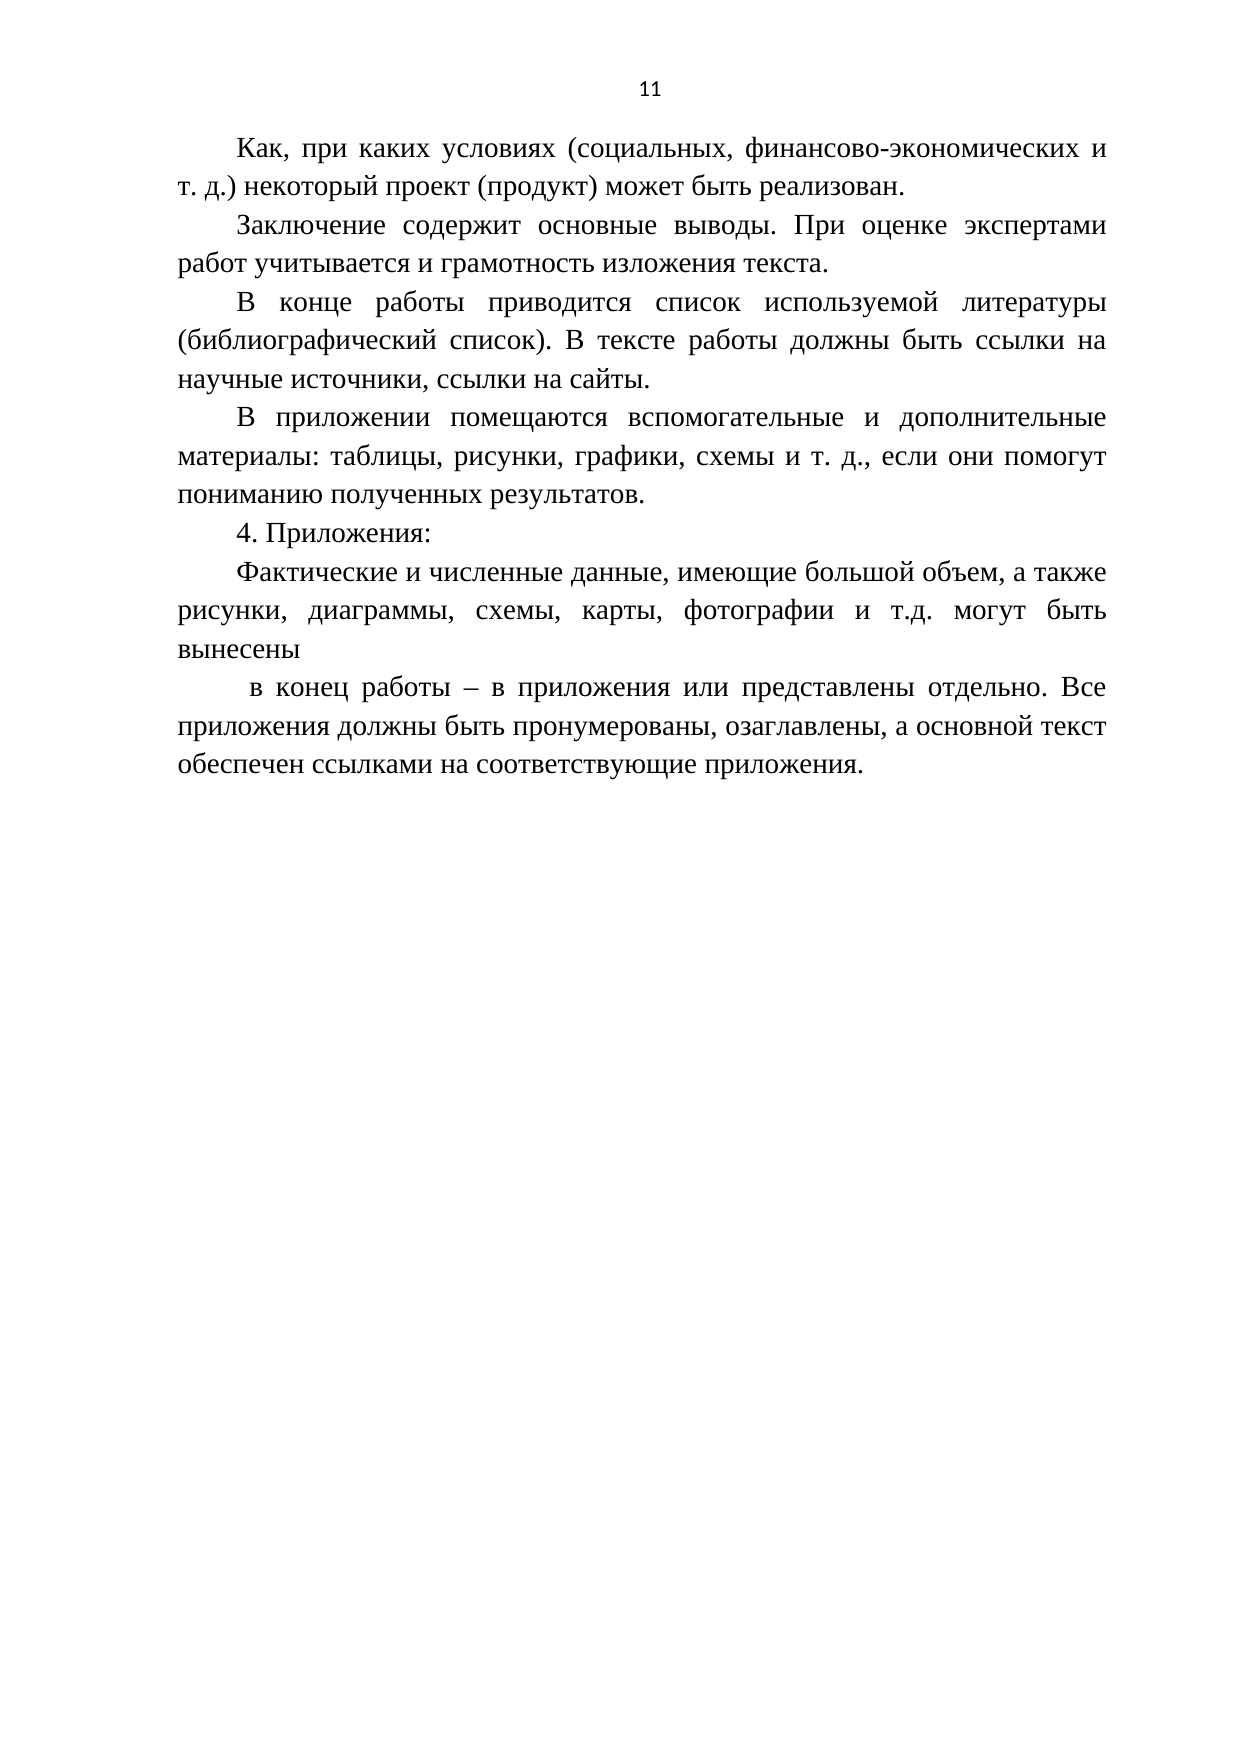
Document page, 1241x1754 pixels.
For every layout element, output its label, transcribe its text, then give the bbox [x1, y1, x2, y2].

text Как, при каких условиях (социальных, финансово-экономических и т. д.) некоторый проект (продукт) может быть реализован. [177, 130, 1107, 202]
text В приложении помещаются вспомогательные и дополнительные материалы: таблицы, рисунки, графики, схемы и т. д., если они помогут пониманию полученных результатов. [177, 399, 1107, 510]
text в конец работы – в приложения или представлены отдельно. Все приложения должны быть пронумерованы, озаглавлены, а основной текст обеспечен ссылками на соответствующие приложения. [177, 669, 1107, 780]
text В конце работы приводится список используемой литературы (библиографический список). В тексте работы должны быть ссылки на научные источники, ссылки на сайты. [177, 284, 1107, 394]
text 4. Приложения: [177, 515, 1107, 549]
text Фактические и численные данные, имеющие большой объем, а также рисунки, диаграммы, схемы, карты, фотографии и т.д. могут быть вынесены [177, 554, 1107, 664]
text Заключение содержит основные выводы. При оценке экспертами работ учитывается и грамотность изложения текста. [177, 207, 1107, 279]
